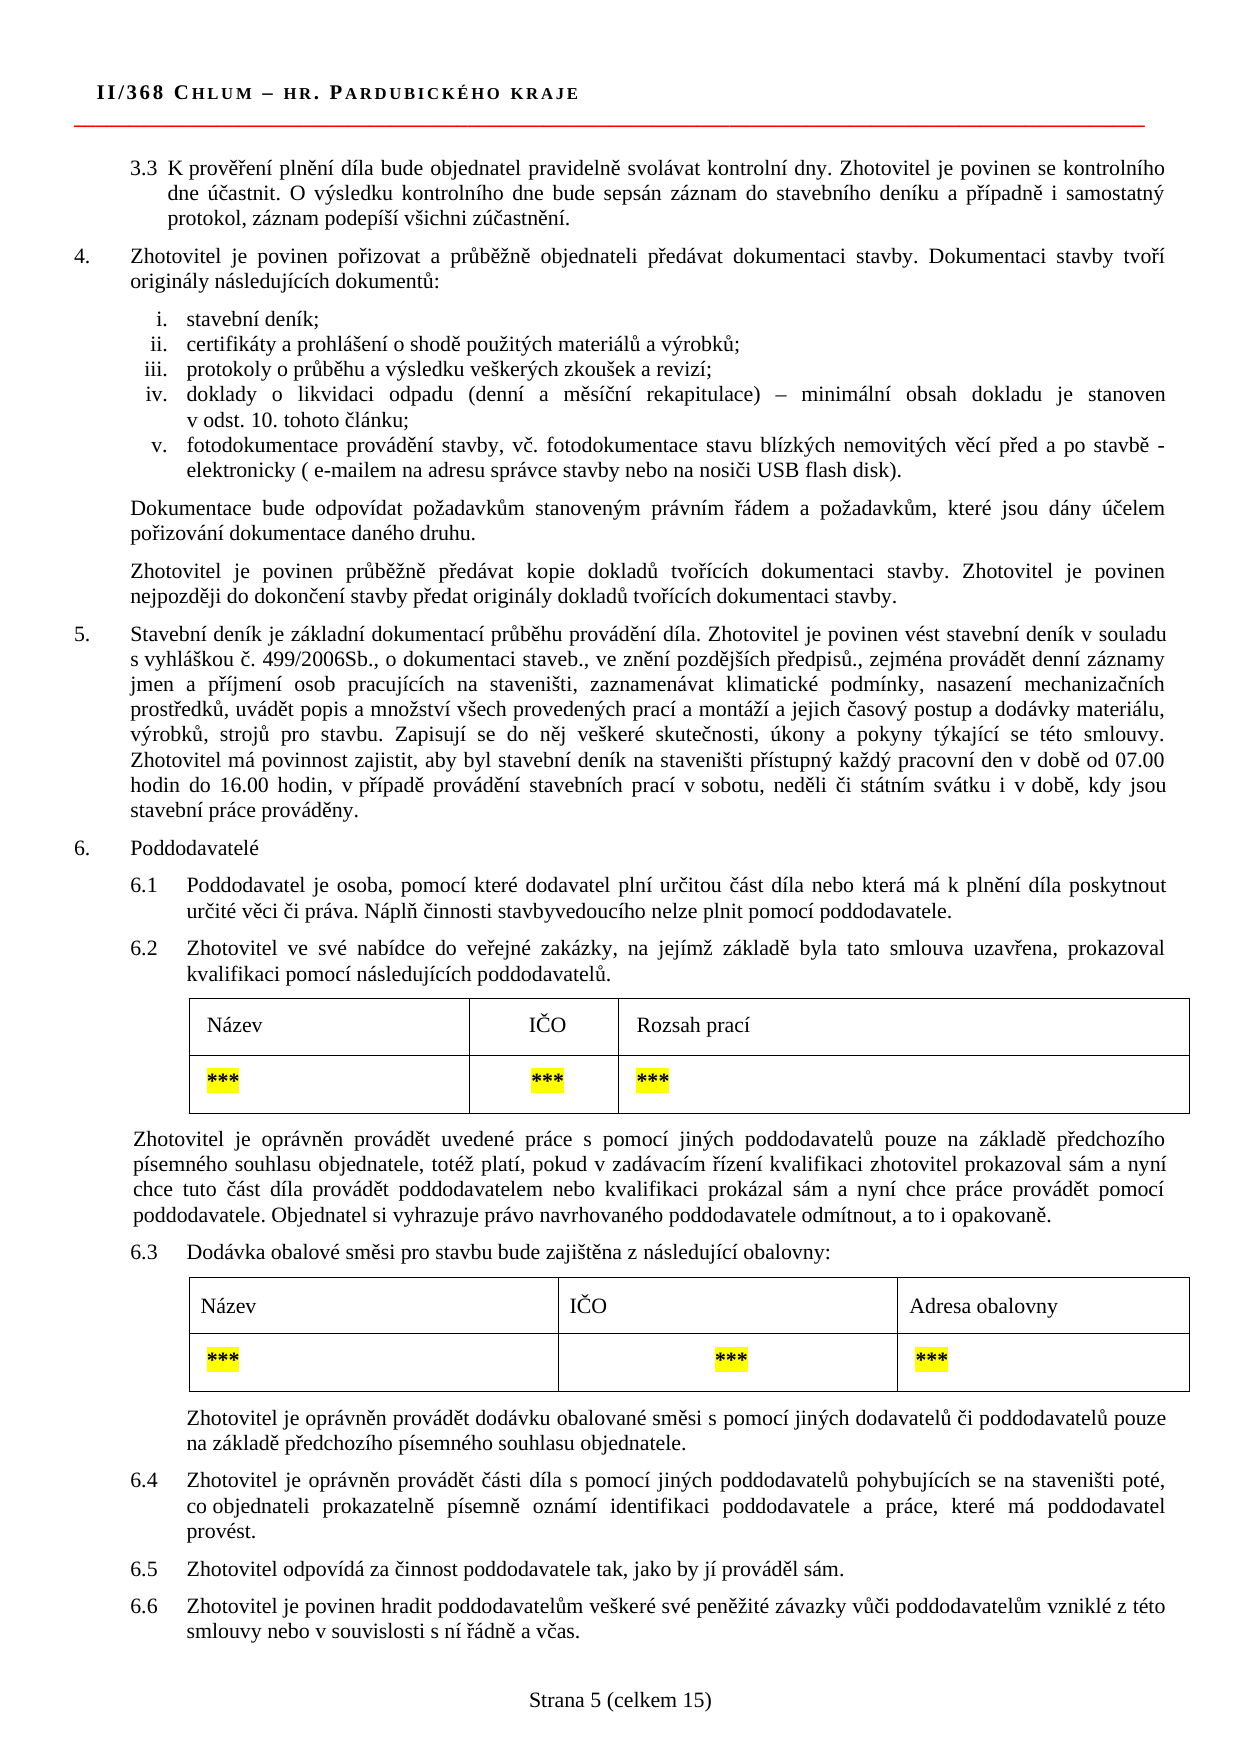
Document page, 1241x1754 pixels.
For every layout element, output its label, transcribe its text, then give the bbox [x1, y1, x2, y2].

table_cell *** [559, 1334, 897, 1391]
text Dokumentace bude odpovídat požadavkům stanoveným právním řádem a požadavkům, které jsou dány účelem pořizování dokumentace daného druhu. [130, 495, 1167, 545]
text Zhotovitel je povinen průběžně předávat kopie dokladů tvořících dokumentaci stavby. Zhotovitel je povinen nejpozději do dokončení stavby předat originály dokladů tvořících dokumentaci stavby. [130, 558, 1167, 608]
table_cell *** [470, 1056, 618, 1112]
list Dodávka obalové směsi pro stavbu bude zajištěna z následující obalovny: [130, 1239, 1167, 1264]
table_cell *** [619, 1056, 1189, 1112]
table_header IČO [470, 999, 618, 1054]
list Stavební deník je základní dokumentací průběhu provádění díla. Zhotovitel je povinen vést stavební deník v souladu s vyhláškou č. 499/2006Sb., o dokumentaci staveb., ve znění pozdějších předpisů., zejména provádět denní záznamy jmen a příjmení osob pracujících na staveništi, zaznamenávat klimatické podmínky, nasazení mechanizačních prostředků, uvádět popis a množství všech provedených prací a montáží a jejich časový postup a dodávky materiálu, výrobků, strojů pro stavbu. Zapisují se do něj veškeré skutečnosti, úkony a pokyny týkající se této smlouvy. Zhotovitel má povinnost zajistit, aby byl stavební deník na staveništi přístupný každý pracovní den v době od 07.00 hodin do 16.00 hodin, v případě provádění stavebních prací v sobotu, neděli či státním svátku i v době, kdy jsou stavební práce prováděny. [74, 621, 1167, 822]
table_header Název [190, 1278, 558, 1333]
table_cell *** [190, 1334, 558, 1391]
list protokoly o průběhu a výsledku veškerých zkoušek a revizí; [168, 356, 1167, 381]
list certifikáty a prohlášení o shodě použitých materiálů a výrobků; [168, 331, 1167, 356]
text Zhotovitel je oprávněn provádět dodávku obalované směsi s pomocí jiných dodavatelů či poddodavatelů pouze na základě předchozího písemného souhlasu objednatele. [186, 1404, 1167, 1455]
table_header Rozsah prací [619, 999, 1189, 1054]
list stavební deník; [168, 306, 1167, 331]
text Zhotovitel je oprávněn provádět uvedené práce s pomocí jiných poddodavatelů pouze na základě předchozího písemného souhlasu objednatele, totéž platí, pokud v zadávacím řízení kvalifikaci zhotovitel prokazoval sám a nyní chce tuto část díla provádět poddodavatelem nebo kvalifikaci prokázal sám a nyní chce práce provádět pomocí poddodavatele. Objednatel si vyhrazuje právo navrhovaného poddodavatele odmítnout, a to i opakovaně. [133, 1126, 1167, 1227]
list Zhotovitel odpovídá za činnost poddodavatele tak, jako by jí prováděl sám. [130, 1556, 1167, 1581]
list Zhotovitel je povinen hradit poddodavatelům veškeré své peněžité závazky vůči poddodavatelům vzniklé z této smlouvy nebo v souvislosti s ní řádně a včas. [130, 1593, 1167, 1644]
list Zhotovitel je oprávněn provádět části díla s pomocí jiných poddodavatelů pohybujících se na staveništi poté, co objednateli prokazatelně písemně oznámí identifikaci poddodavatele a práce, které má poddodavatel provést. [130, 1467, 1167, 1543]
list Poddodavatel je osoba, pomocí které dodavatel plní určitou část díla nebo která má k plnění díla poskytnout určité věci či práva. Náplň činnosti stavbyvedoucího nelze plnit pomocí poddodavatele. [130, 872, 1167, 923]
list Poddodavatelé [74, 835, 1167, 860]
list Zhotovitel ve své nabídce do veřejné zakázky, na jejímž základě byla tato smlouva uzavřena, prokazoval kvalifikaci pomocí následujících poddodavatelů. [130, 935, 1167, 986]
list doklady o likvidaci odpadu (denní a měsíční rekapitulace) – minimální obsah dokladu je stanoven v odst. 10. tohoto článku; [168, 381, 1167, 432]
table_header Adresa obalovny [898, 1278, 1189, 1333]
table_cell *** [190, 1056, 469, 1112]
list K prověření plnění díla bude objednatel pravidelně svolávat kontrolní dny. Zhotovitel je povinen se kontrolního dne účastnit. O výsledku kontrolního dne bude sepsán záznam do stavebního deníku a případně i samostatný protokol, záznam podepíší všichni zúčastnění. [130, 155, 1167, 230]
list fotodokumentace provádění stavby, vč. fotodokumentace stavu blízkých nemovitých věcí před a po stavbě - elektronicky ( e-mailem na adresu správce stavby nebo na nosiči USB flash disk). [167, 432, 1167, 482]
table_header Název [190, 999, 469, 1054]
list Zhotovitel je povinen pořizovat a průběžně objednateli předávat dokumentaci stavby. Dokumentaci stavby tvoří originály následujících dokumentů: [74, 243, 1167, 293]
table_cell *** [898, 1334, 1189, 1391]
table_header IČO [559, 1278, 897, 1333]
